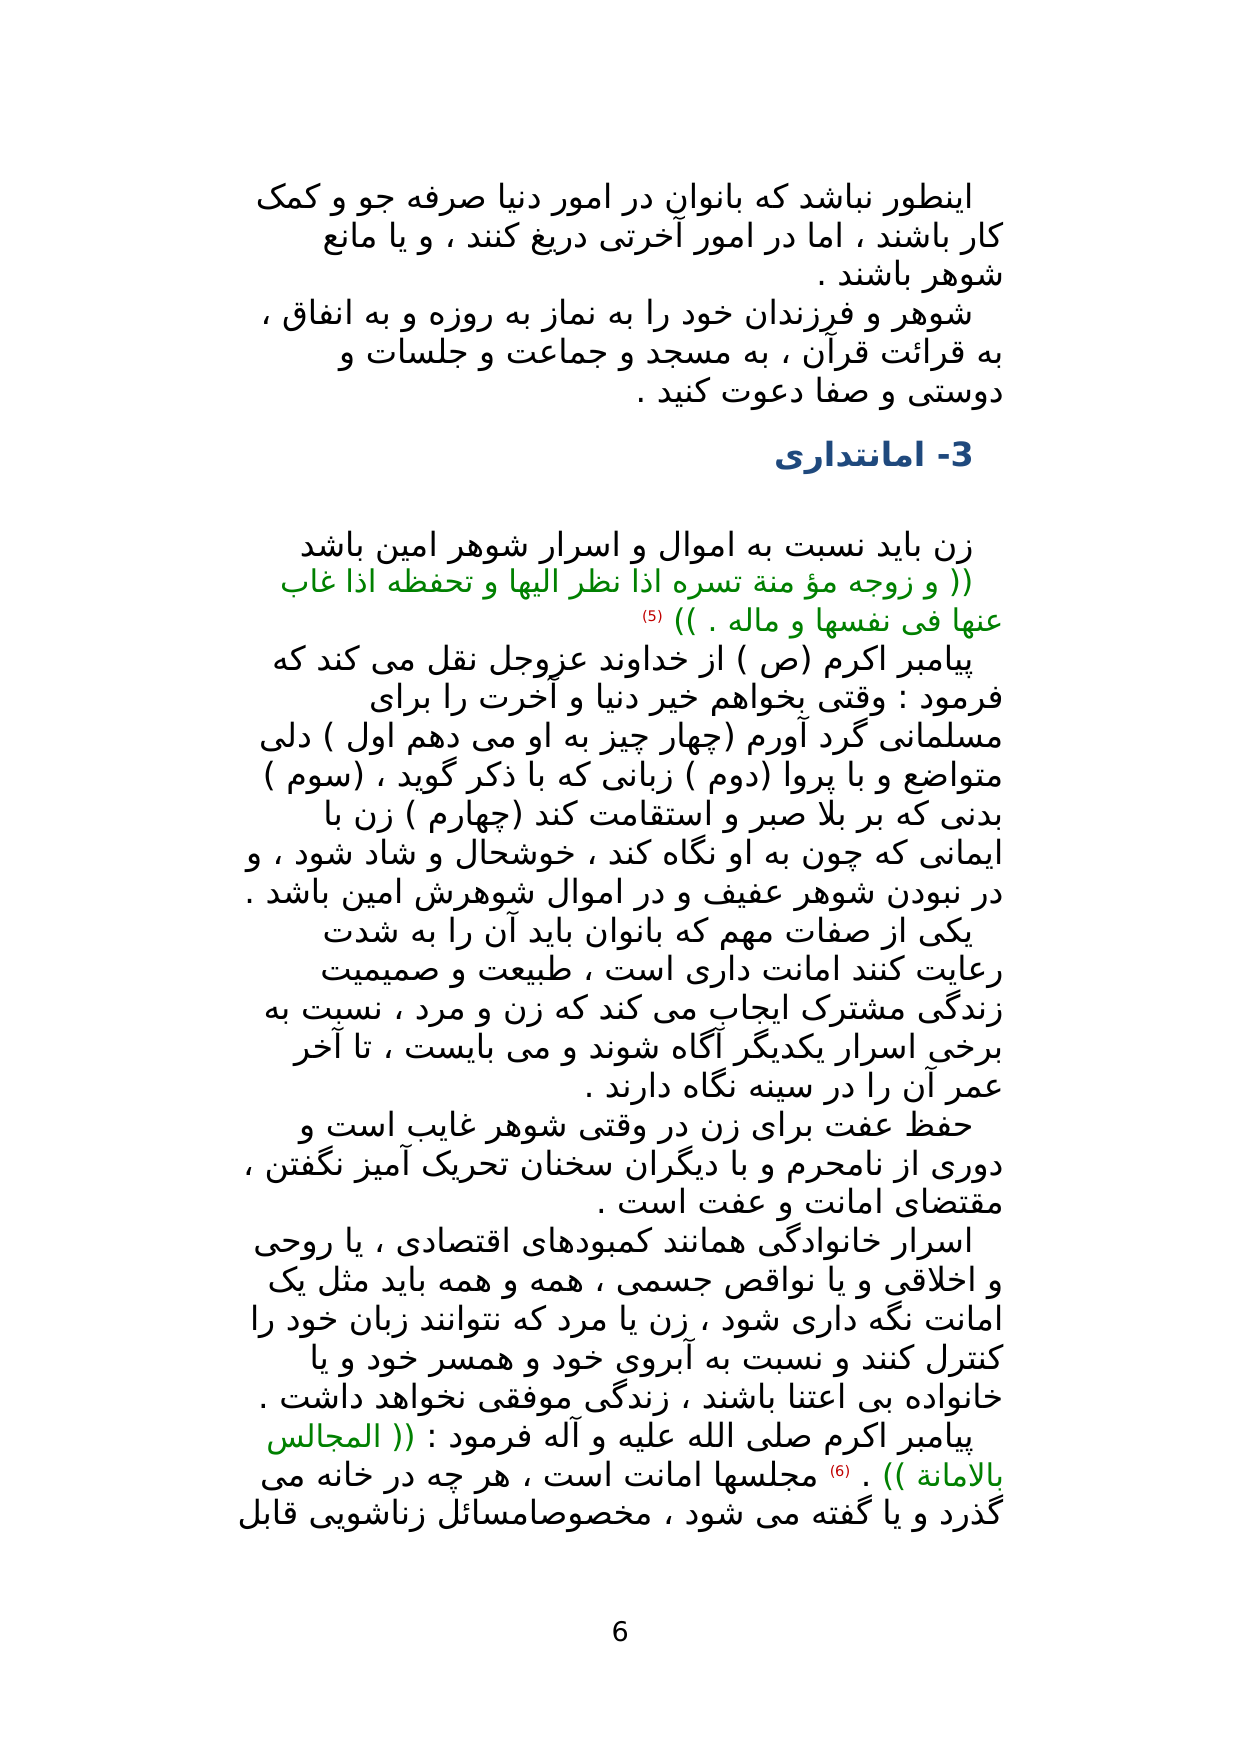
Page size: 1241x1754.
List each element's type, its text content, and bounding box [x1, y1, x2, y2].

text اسرار خانوادگی همانند کمبودهای اقتصادی ، یا روحی و اخلاقی و یا نواقص جسمی ، همه و همه باید مثل یک امانت نگه داری شود ، زن یا مرد که نتوانند زبان خود را کنترل کنند و نسبت به آبروی خود و همسر خود و یا خانواده بی اعتنا باشند ، زندگی موفقی نخواهد داشت . [236, 1222, 1004, 1416]
text حفظ عفت برای زن در وقتی شوهر غایب است و دوری از نامحرم و با دیگران سخنان تحریک آمیز نگفتن ، مقتضای امانت و عفت است . [236, 1105, 1004, 1222]
text یکی از صفات مهم که بانوان باید آن را به شدت رعایت کنند امانت داری است ، طبیعت و صمیمیت زندگی مشترک ایجاب می کند که زن و مرد ، نسبت به برخی اسرار یکدیگر آگاه شوند و می بایست ، تا آخر عمر آن را در سینه نگاه دارند . [236, 911, 1004, 1105]
text زن باید نسبت به اموال و اسرار شوهر امین باشد [236, 525, 1004, 564]
text پیامبر اکرم (ص ) از خداوند عزوجل نقل می کند که فرمود : وقتی بخواهم خیر دنیا و آخرت را برای مسلمانی گرد آورم (چهار چیز به او می دهم اول ) دلی متواضع و با پروا (دوم ) زبانی که با ذکر گوید ، (سوم ) بدنی که بر بلا صبر و استقامت کند (چهارم ) زن با ایمانی که چون به او نگاه کند ، خوشحال و شاد شود ، و در نبودن شوهر عفیف و در اموال شوهرش امین باشد . [236, 639, 1004, 911]
subtitle 3- امانتداری [236, 435, 1004, 474]
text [236, 1416, 1004, 1533]
text شوهر و فرزندان خود را به نماز به روزه و به انفاق ، به قرائت قرآن ، به مسجد و جماعت و جلسات و دوستی و صفا دعوت کنید . [236, 294, 1004, 410]
text (( و زوجه مؤ منة تسره اذا نظر الیها و تحفظه اذا غاب عنها فی نفسها و ماله . )) (5) [236, 564, 1004, 639]
text اینطور نباشد که بانوان در امور دنیا صرفه جو و کمک کار باشند ، اما در امور آخرتی دریغ کنند ، و یا مانع شوهر باشند . [236, 177, 1004, 294]
